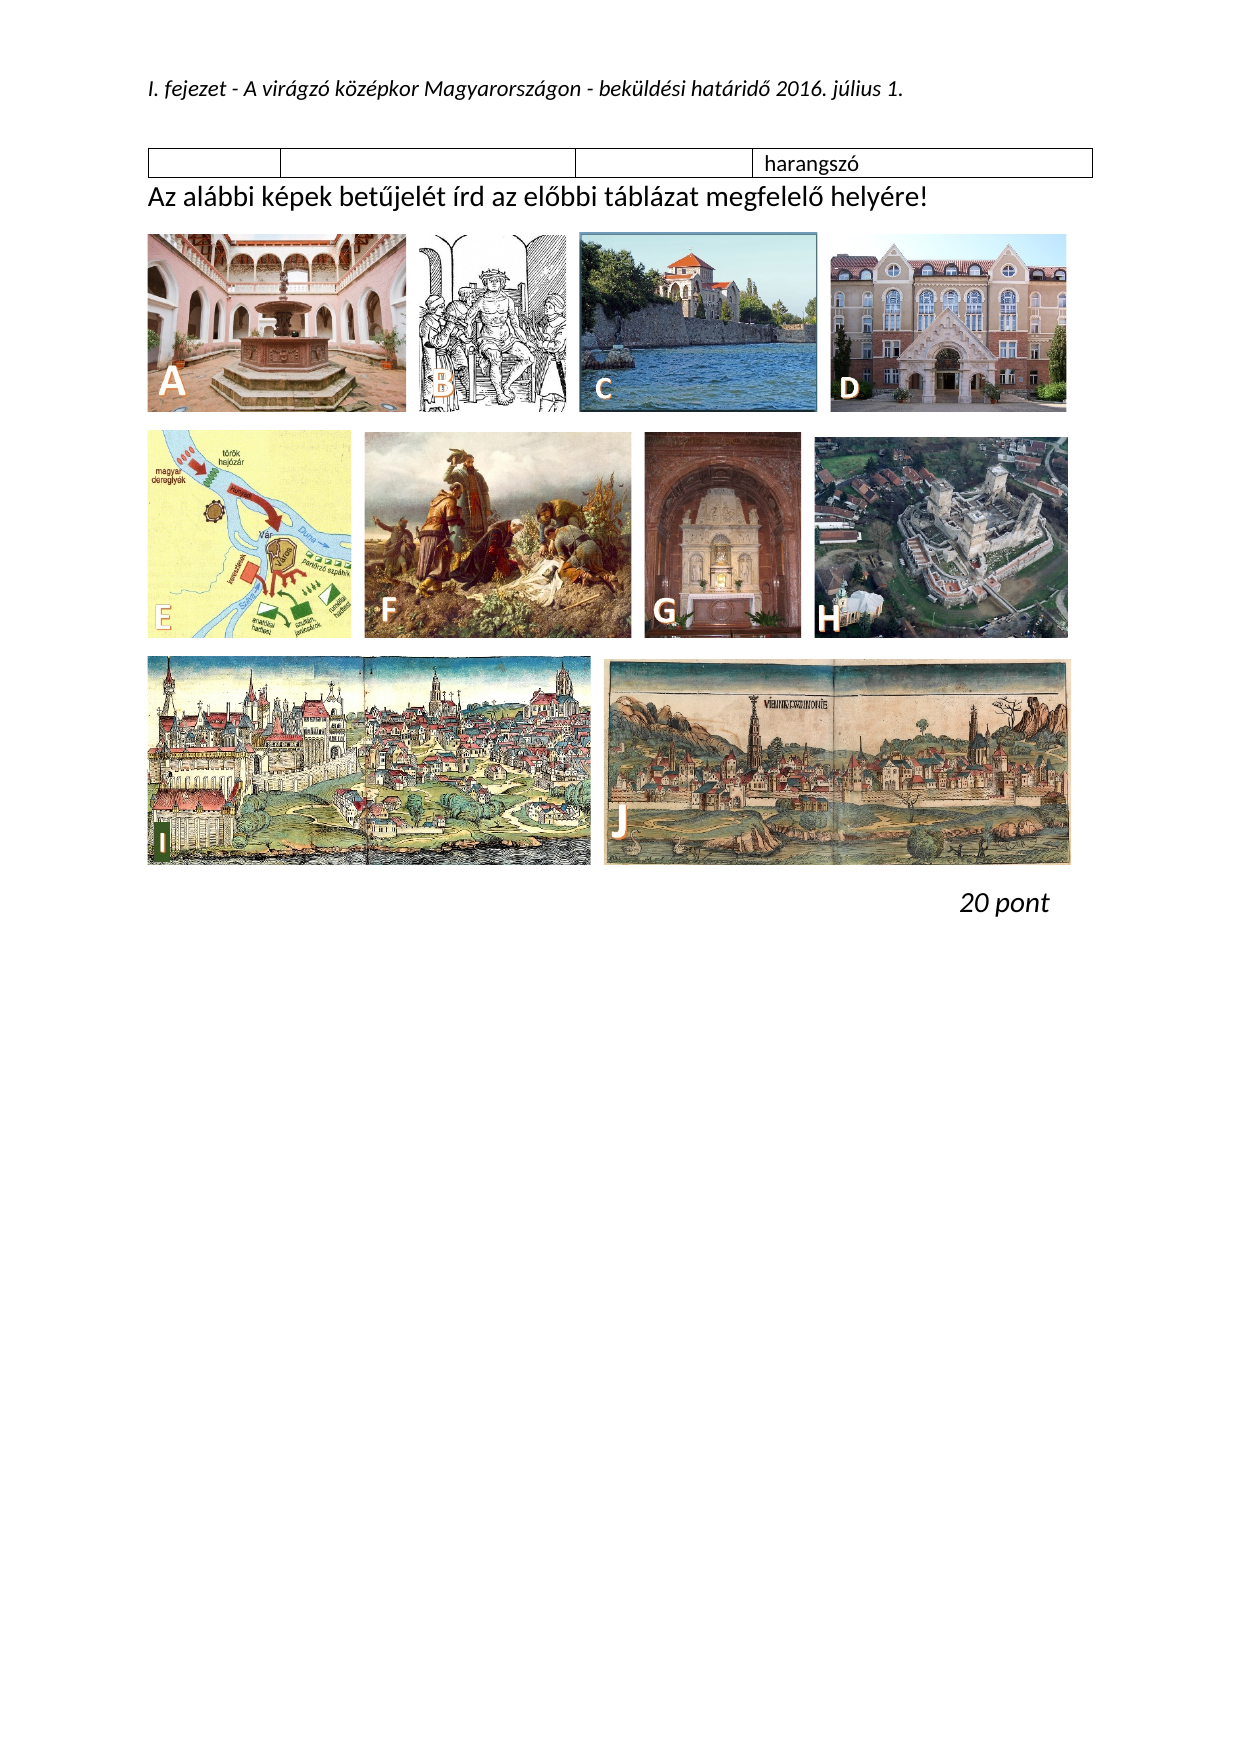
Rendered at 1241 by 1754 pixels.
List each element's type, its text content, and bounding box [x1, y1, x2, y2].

picture [147, 430, 352, 638]
picture [830, 234, 1067, 412]
picture [579, 232, 818, 412]
picture [147, 656, 591, 865]
picture [814, 437, 1068, 638]
picture [147, 234, 407, 412]
picture [603, 659, 1072, 865]
text Az alábbi képek betűjelét írd az előbbi táblázat megfelelő helyére! [148, 178, 1093, 213]
table_cell [281, 149, 575, 177]
table_cell 10 [149, 149, 280, 177]
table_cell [753, 149, 1092, 177]
table_cell [576, 149, 752, 177]
text 20 pont [148, 884, 1093, 920]
picture [419, 234, 567, 412]
picture [644, 432, 802, 638]
picture [364, 432, 632, 638]
